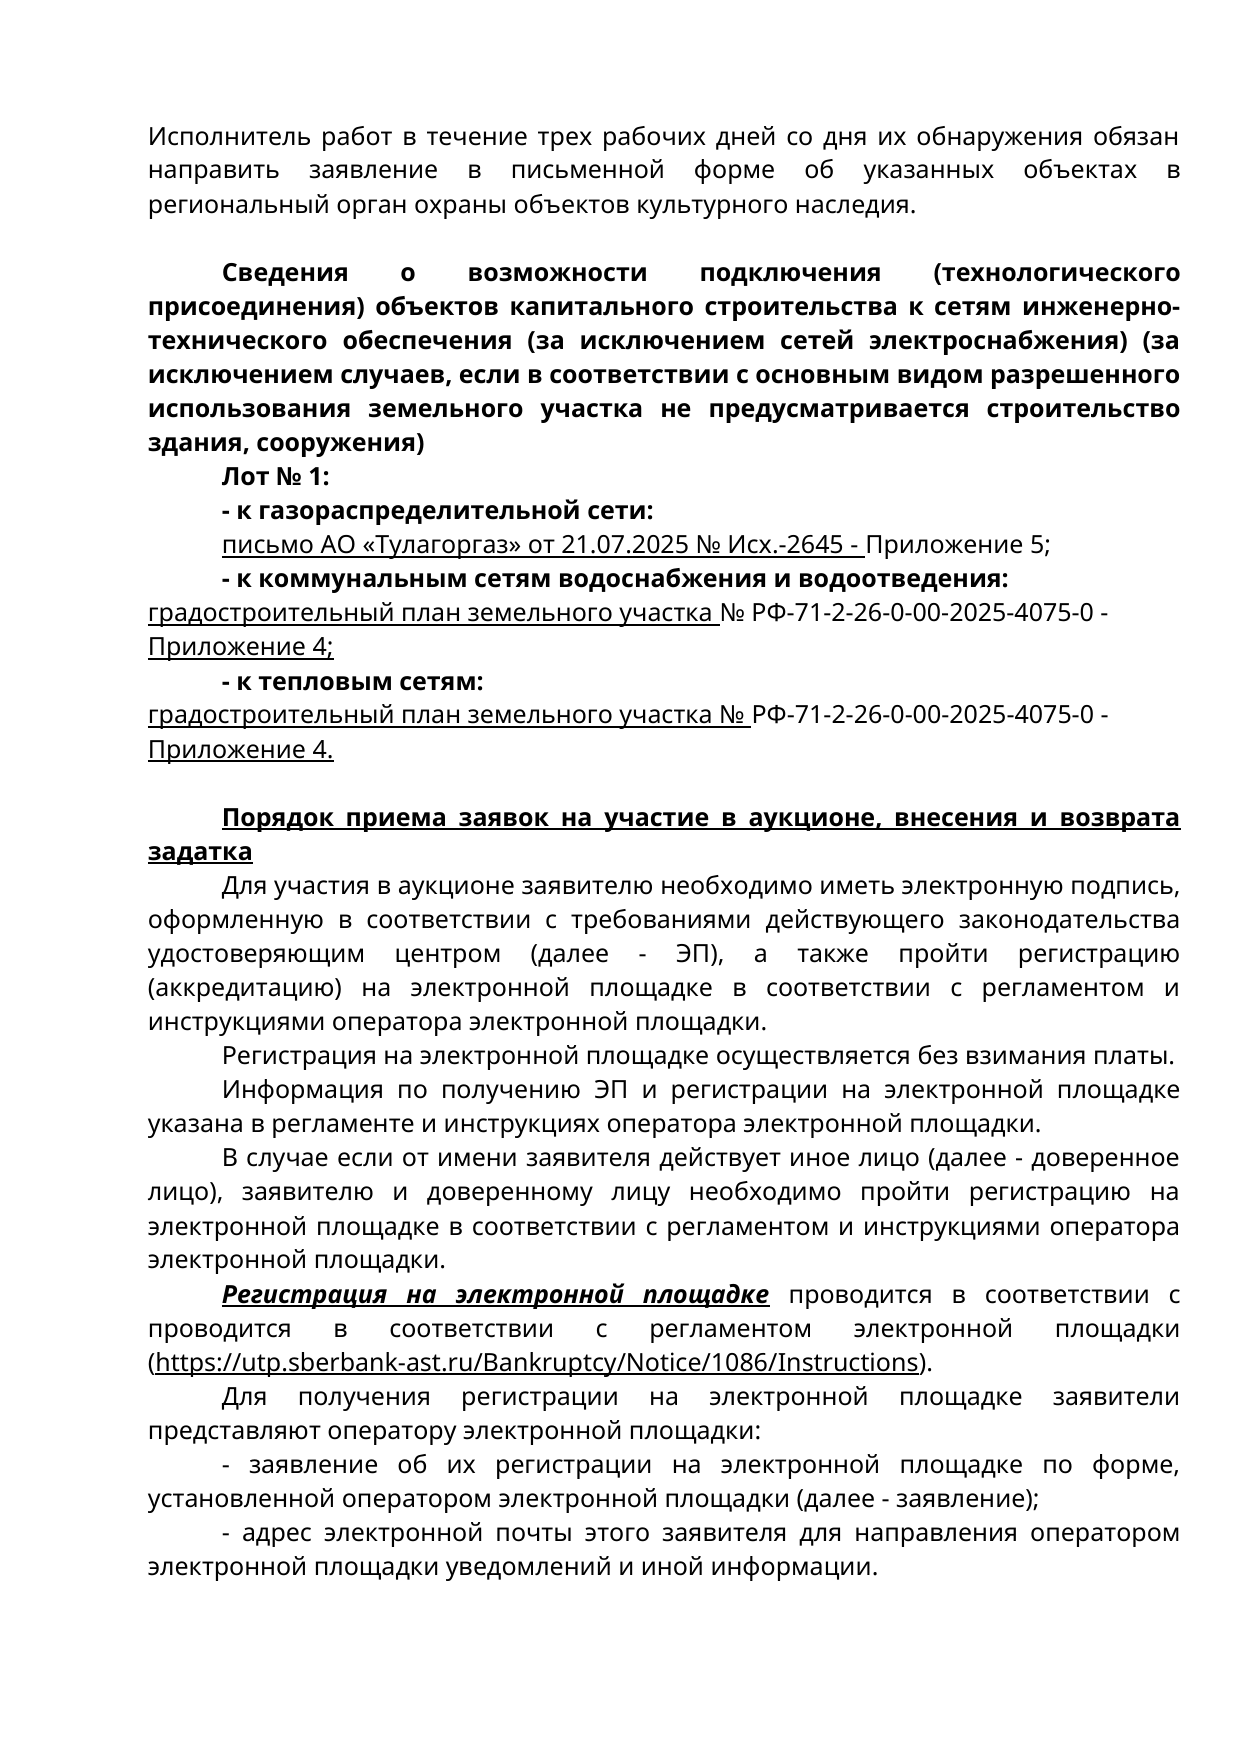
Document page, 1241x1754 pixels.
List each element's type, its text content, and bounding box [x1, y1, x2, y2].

text - адрес электронной почты этого заявителя для направления оператором электронной площадки уведомлений и иной информации. [148, 1515, 1181, 1583]
text - к коммунальным сетям водоснабжения и водоотведения: [148, 561, 1181, 595]
text Информация по получению ЭП и регистрации на электронной площадке указана в регламенте и инструкциях оператора электронной площадки. [148, 1072, 1181, 1140]
text Лот № 1: [148, 459, 1181, 493]
text Регистрация на электронной площадке проводится в соответствии с проводится в соответствии с регламентом электронной площадки (https://utp.sberbank-ast.ru/Bankruptcy/Notice/1086/Instructions). [148, 1276, 1181, 1378]
text - к тепловым сетям: [148, 663, 1181, 697]
text Сведения о возможности подключения (технологического присоединения) объектов капитального строительства к сетям инженерно-технического обеспечения (за исключением сетей электроснабжения) (за исключением случаев, если в соответствии с основным видом разрешенного использования земельного участка не предусматривается строительство здания, сооружения) [148, 254, 1181, 459]
text - к газораспределительной сети: [148, 493, 1181, 527]
text - заявление об их регистрации на электронной площадке по форме, установленной оператором электронной площадки (далее - заявление); [148, 1447, 1181, 1515]
text письмо АО «Тулагоргаз» от 21.07.2025 № Исх.-2645 - Приложение 5; [148, 527, 1181, 561]
text В случае если от имени заявителя действует иное лицо (далее - доверенное лицо), заявителю и доверенному лицу необходимо пройти регистрацию на электронной площадке в соответствии с регламентом и инструкциями оператора электронной площадки. [148, 1140, 1181, 1276]
text Регистрация на электронной площадке осуществляется без взимания платы. [148, 1038, 1181, 1072]
text Для получения регистрации на электронной площадке заявители представляют оператору электронной площадки: [148, 1378, 1181, 1447]
text градостроительный план земельного участка № РФ-71-2-26-0-00-2025-4075-0 - Приложение 4. [148, 697, 1181, 765]
text Порядок приема заявок на участие в аукционе, внесения и возврата задатка [148, 799, 1181, 867]
text Для участия в аукционе заявителю необходимо иметь электронную подпись, оформленную в соответствии с требованиями действующего законодательства удостоверяющим центром (далее - ЭП), а также пройти регистрацию (аккредитацию) на электронной площадке в соответствии с регламентом и инструкциями оператора электронной площадки. [148, 867, 1181, 1038]
text градостроительный план земельного участка № РФ-71-2-26-0-00-2025-4075-0 - Приложение 4; [148, 595, 1181, 663]
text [148, 118, 1181, 220]
